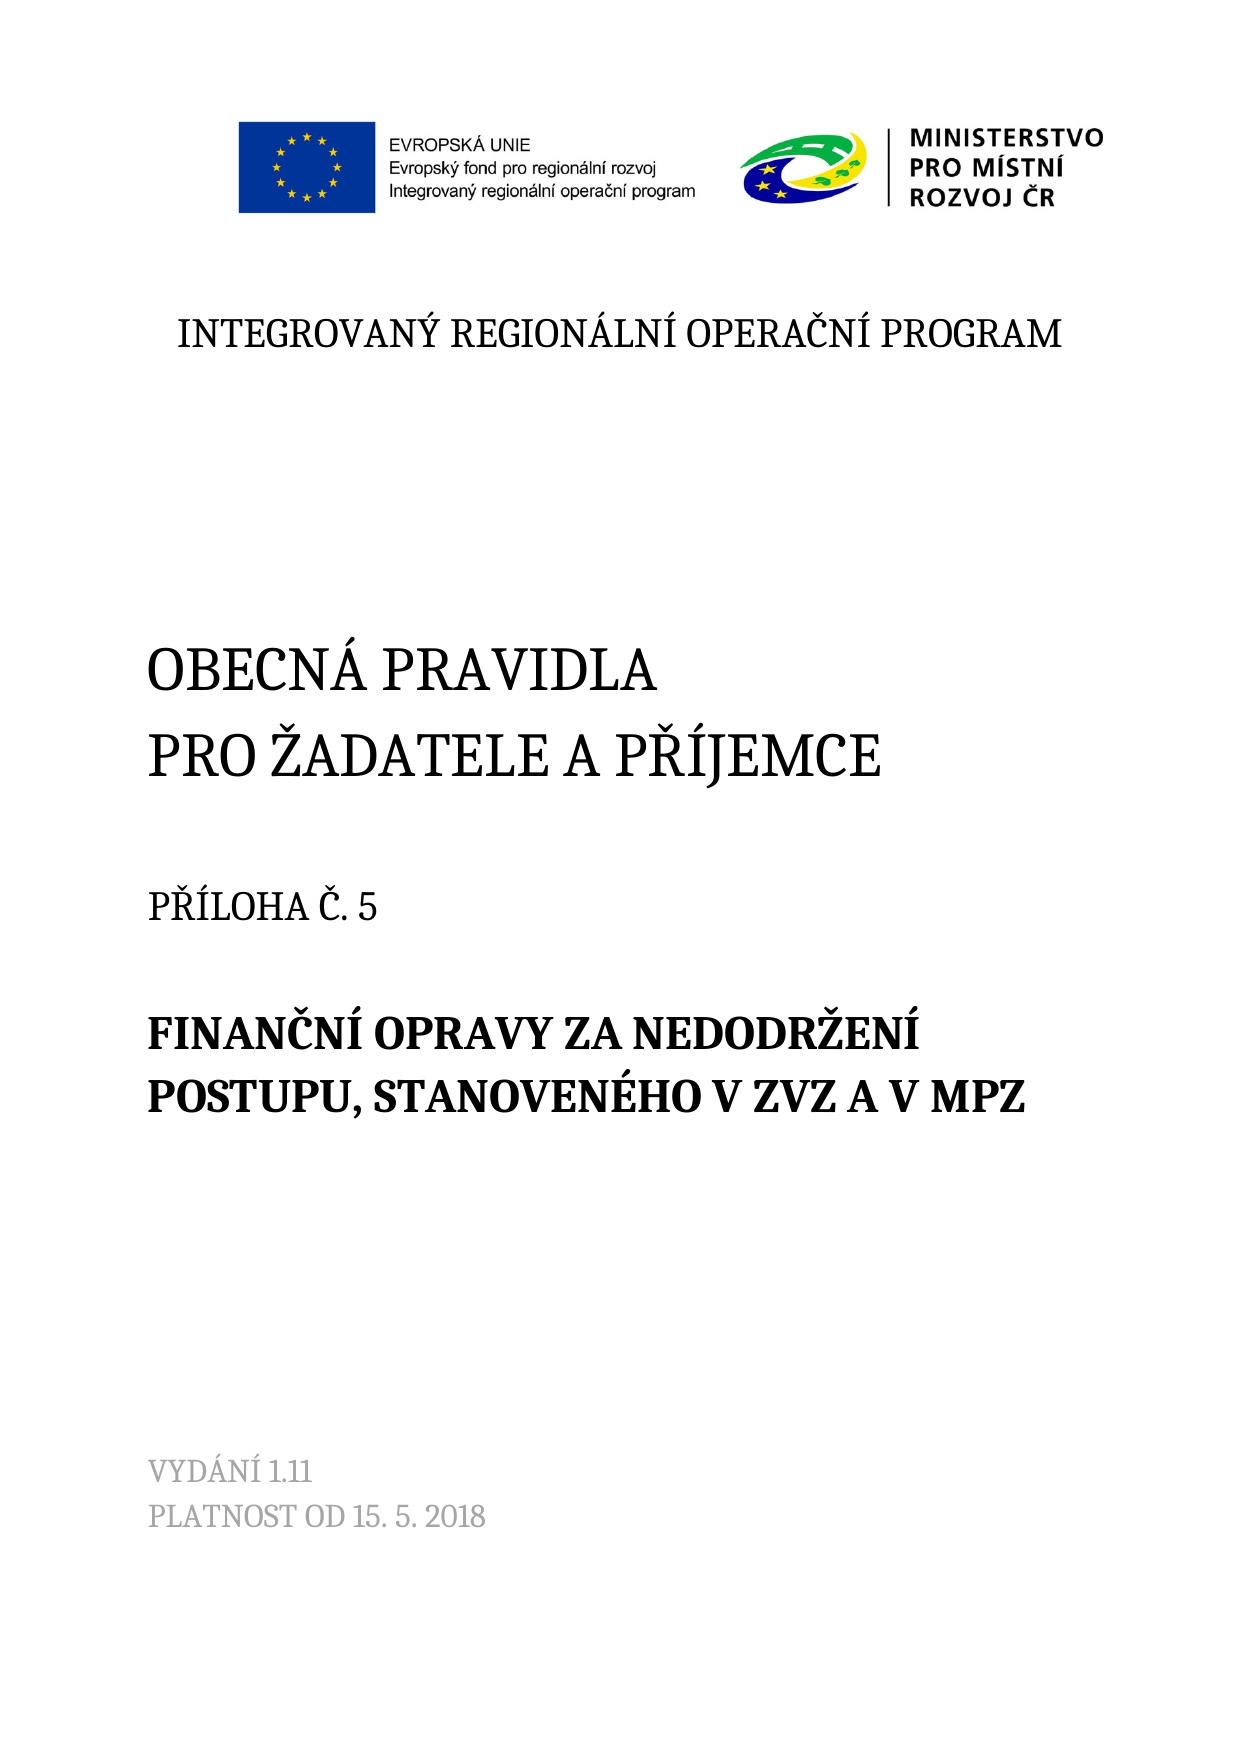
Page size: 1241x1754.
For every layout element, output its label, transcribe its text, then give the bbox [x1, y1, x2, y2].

text PLATNOST OD 15. 5. 2018 [148, 1498, 1093, 1536]
picture [208, 90, 1133, 243]
text INTEGROVANÝ REGIONÁLNÍ OPERAČNÍ PROGRAM [148, 310, 1093, 358]
text PRO ŽADATELE A PŘÍJEMCE [148, 720, 1093, 792]
text VYDÁNÍ 1.11 [148, 1452, 1093, 1490]
text Finanční opravy za nedodržení postupu, stanoveného v ZVZ a v MPZ [148, 1006, 1093, 1124]
text PŘÍLOHA Č. 5 [148, 882, 1093, 930]
text Obecná PRAVIDLA [148, 634, 1093, 706]
